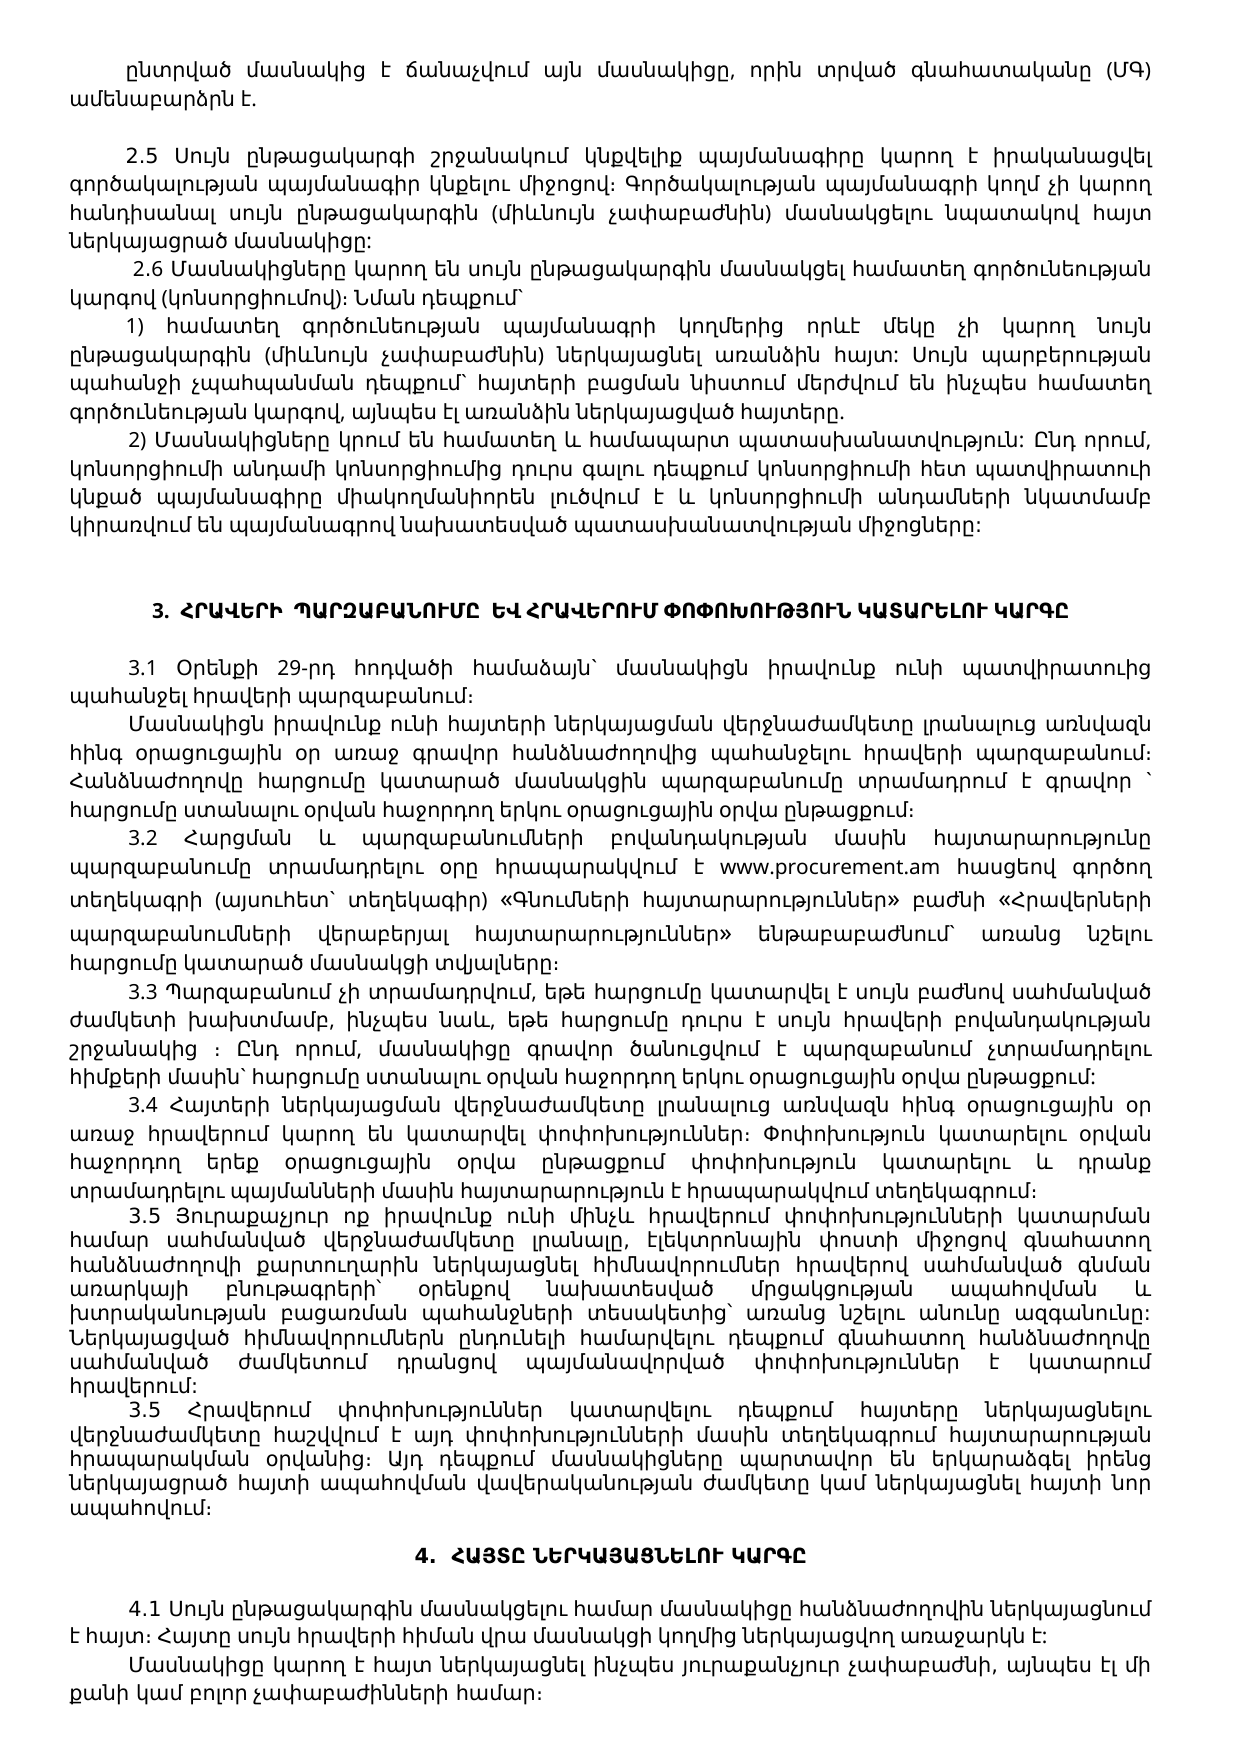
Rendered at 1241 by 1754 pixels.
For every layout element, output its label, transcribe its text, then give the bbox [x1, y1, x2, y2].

text Մասնակիցն իրավունք ունի հայտերի ներկայացման վերջնաժամկետը լրանալուց առնվազն հինգ օրացուցային օր առաջ գրավոր հանձնաժողովից պահանջելու հրավերի պարզաբանում։ Հանձնաժողովը հարցումը կատարած մասնակցին պարզաբանումը տրամադրում է գրավոր ` հարցումը ստանալու օրվան հաջորդող երկու օրացուցային օրվա ընթացքում։ [69, 709, 1152, 823]
text 3.1 Օրենքի 29-րդ հոդվածի համաձայն` մասնակիցն իրավունք ունի պատվիրատուից պահանջել հրավերի պարզաբանում։ [69, 653, 1152, 709]
text 1) համատեղ գործունեության պայմանագրի կողմերից որևէ մեկը չի կարող նույն ընթացակարգին (միևնույն չափաբաժնին) ներկայացնել առանձին հայտ: Սույն պարբերության պահանջի չպահպանման դեպքում` հայտերի բացման նիստում մերժվում են ինչպես համատեղ գործունեության կարգով, այնպես էլ առանձին ներկայացված հայտերը. [69, 311, 1152, 425]
text 3.5 Հրավերում փոփոխություններ կատարվելու դեպքում հայտերը ներկայացնելու վերջնաժամկետը հաշվվում է այդ փոփոխությունների մասին տեղեկագրում հայտարարության հրապարակման օրվանից։ Այդ դեպքում մասնակիցները պարտավոր են երկարաձգել իրենց ներկայացրած հայտի ապահովման վավերականության ժամկետը կամ ներկայացնել հայտի նոր ապահովում։ [69, 1398, 1152, 1520]
text ընտրված մասնակից է ճանաչվում այն մասնակիցը, որին տրված գնահատականը (ՄԳ) ամենաբարձրն է. [69, 56, 1152, 112]
text 3.3 Պարզաբանում չի տրամադրվում, եթե հարցումը կատարվել է սույն բաժնով սահմանված ժամկետի խախտմամբ, ինչպես նաև, եթե հարցումը դուրս է սույն հրավերի բովանդակության շրջանակից ։ Ընդ որում, մասնակիցը գրավոր ծանուցվում է պարզաբանում չտրամադրելու հիմքերի մասին` հարցումը ստանալու օրվան հաջորդող երկու օրացուցային օրվա ընթացքում: [69, 977, 1152, 1091]
text 3.4 Հայտերի ներկայացման վերջնաժամկետը լրանալուց առնվազն հինգ օրացուցային օր առաջ հրավերում կարող են կատարվել փոփոխություններ։ Փոփոխություն կատարելու օրվան հաջորդող երեք օրացուցային օրվա ընթացքում փոփոխություն կատարելու և դրանք տրամադրելու պայմանների մասին հայտարարություն է հրապարակվում տեղեկագրում։ [69, 1091, 1152, 1204]
text 3. ՀՐԱՎԵՐԻ ՊԱՐԶԱԲԱՆՈՒՄԸ ԵՎ ՀՐԱՎԵՐՈՒՄ ՓՈՓՈԽՈՒԹՅՈՒՆ ԿԱՏԱՐԵԼՈՒ ԿԱՐԳԸ [69, 596, 1152, 624]
text 3.5 Յուրաքաչյուր ոք իրավունք ունի մինչև հրավերում փոփոխությունների կատարման համար սահմանված վերջնաժամկետը լրանալը, էլեկտրոնային փոստի միջոցով գնահատող հանձնաժողովի քարտուղարին ներկայացնել հիմնավորումներ հրավերով սահմանված գնման առարկայի բնութագրերի՝ օրենքով նախատեսված մրցակցության ապահովման և խտրականության բացառման պահանջների տեսակետից՝ առանց նշելու անունը ազգանունը: Ներկայացված հիմնավորումներն ընդունելի համարվելու դեպքում գնահատող հանձնաժողովը սահմանված ժամկետում դրանցով պայմանավորված փոփոխություններ է կատարում հրավերում: [69, 1204, 1152, 1398]
text 2) Մասնակիցները կրում են համատեղ և համապարտ պատասխանատվություն: Ընդ որում, կոնսորցիումի անդամի կոնսորցիումից դուրս գալու դեպքում կոնսորցիումի հետ պատվիրատուի կնքած պայմանագիրը միակողմանիորեն լուծվում է և կոնսորցիումի անդամների նկատմամբ կիրառվում են պայմանագրով նախատեսված պատասխանատվության միջոցները: [69, 425, 1152, 539]
text 4. ՀԱՅՏԸ ՆԵՐԿԱՅԱՑՆԵԼՈՒ ԿԱՐԳԸ [69, 1544, 1152, 1568]
text 4.1 Սույն ընթացակարգին մասնակցելու համար մասնակիցը հանձնաժողովին ներկայացնում է հայտ։ Հայտը սույն հրավերի հիման վրա մասնակցի կողմից ներկայացվող առաջարկն է: [69, 1597, 1152, 1650]
text 2.5 Սույն ընթացակարգի շրջանակում կնքվելիք պայմանագիրը կարող է իրականացվել գործակալության պայմանագիր կնքելու միջոցով։ Գործակալության պայմանագրի կողմ չի կարող հանդիսանալ սույն ընթացակարգին (միևնույն չափաբաժնին) մասնակցելու նպատակով հայտ ներկայացրած մասնակիցը: [69, 141, 1152, 254]
text 2.6 Մասնակիցները կարող են սույն ընթացակարգին մասնակցել համատեղ գործունեության կարգով (կոնսորցիումով)։ Նման դեպքում` [69, 254, 1152, 311]
text Մասնակիցը կարող է հայտ ներկայացնել ինչպես յուրաքանչյուր չափաբաժնի, այնպես էլ մի քանի կամ բոլոր չափաբաժինների համար։ [69, 1650, 1152, 1707]
text 3.2 Հարցման և պարզաբանումների բովանդակության մասին հայտարարությունը պարզաբանումը տրամադրելու օրը հրապարակվում է www.procurement.am հասցեով գործող տեղեկագրի (այսուհետ` տեղեկագիր) «Գնումների հայտարարություններ» բաժնի «Հրավերների պարզաբանումների վերաբերյալ հայտարարություններ» ենթաբաբաժնում` առանց նշելու հարցումը կատարած մասնակցի տվյալները։ [69, 823, 1152, 977]
